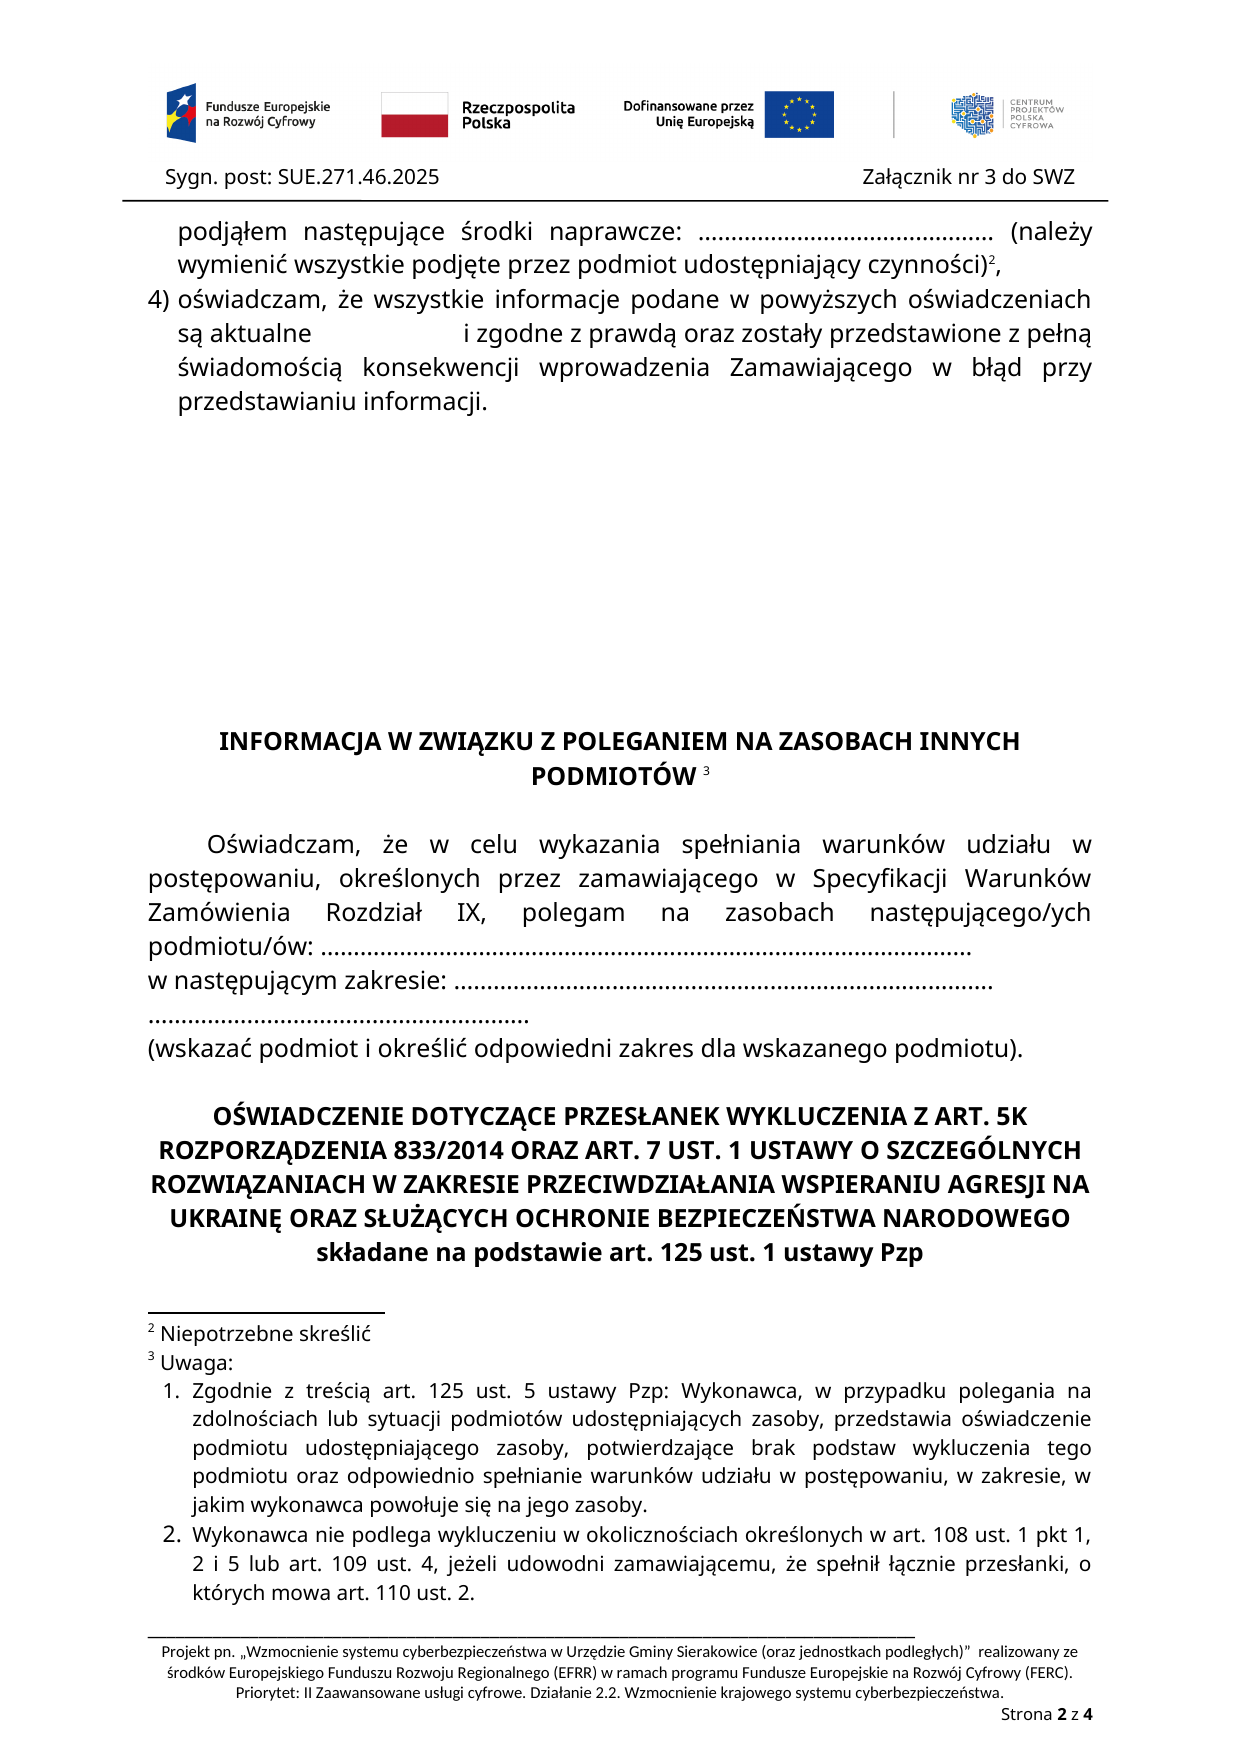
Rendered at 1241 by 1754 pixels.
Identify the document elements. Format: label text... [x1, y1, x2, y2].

list w następującym zakresie: ……………………………………………………………………….…………….…………………………………… [148, 962, 1093, 1031]
list INFORMACJA W ZWIĄZKU Z POLEGANIEM NA ZASOBACH INNYCH PODMIOTÓW [148, 724, 1093, 792]
picture [147, 63, 1093, 162]
list (wskazać podmiot i określić odpowiedni zakres dla wskazanego podmiotu). [148, 1031, 1093, 1065]
text OŚWIADCZENIE DOTYCZĄCE PRZESŁANEK WYKLUCZENIA Z ART. 5K ROZPORZĄDZENIA 833/2014 ORAZ ART. 7 UST. 1 USTAWY o szczególnych rozwiązaniach w zakresie przeciwdziałania wspieraniu agresji na Ukrainę oraz służących ochronie bezpieczeństwa narodowego składane na podstawie art. 125 ust. 1 ustawy Pzp [148, 1099, 1093, 1269]
list oświadczam, że wszystkie informacje podane w powyższych oświadczeniach są aktualne i zgodne z prawdą oraz zostały przedstawione z pełną świadomością konsekwencji wprowadzenia Zamawiającego w błąd przy przedstawianiu informacji. [148, 281, 1093, 417]
list Oświadczam, że w celu wykazania spełniania warunków udziału w postępowaniu, określonych przez zamawiającego w Specyfikacji Warunków Zamówienia Rozdział IX, polegam na zasobach następującego/ych podmiotu/ów: ……………………………………………………………………………………… [148, 826, 1093, 962]
